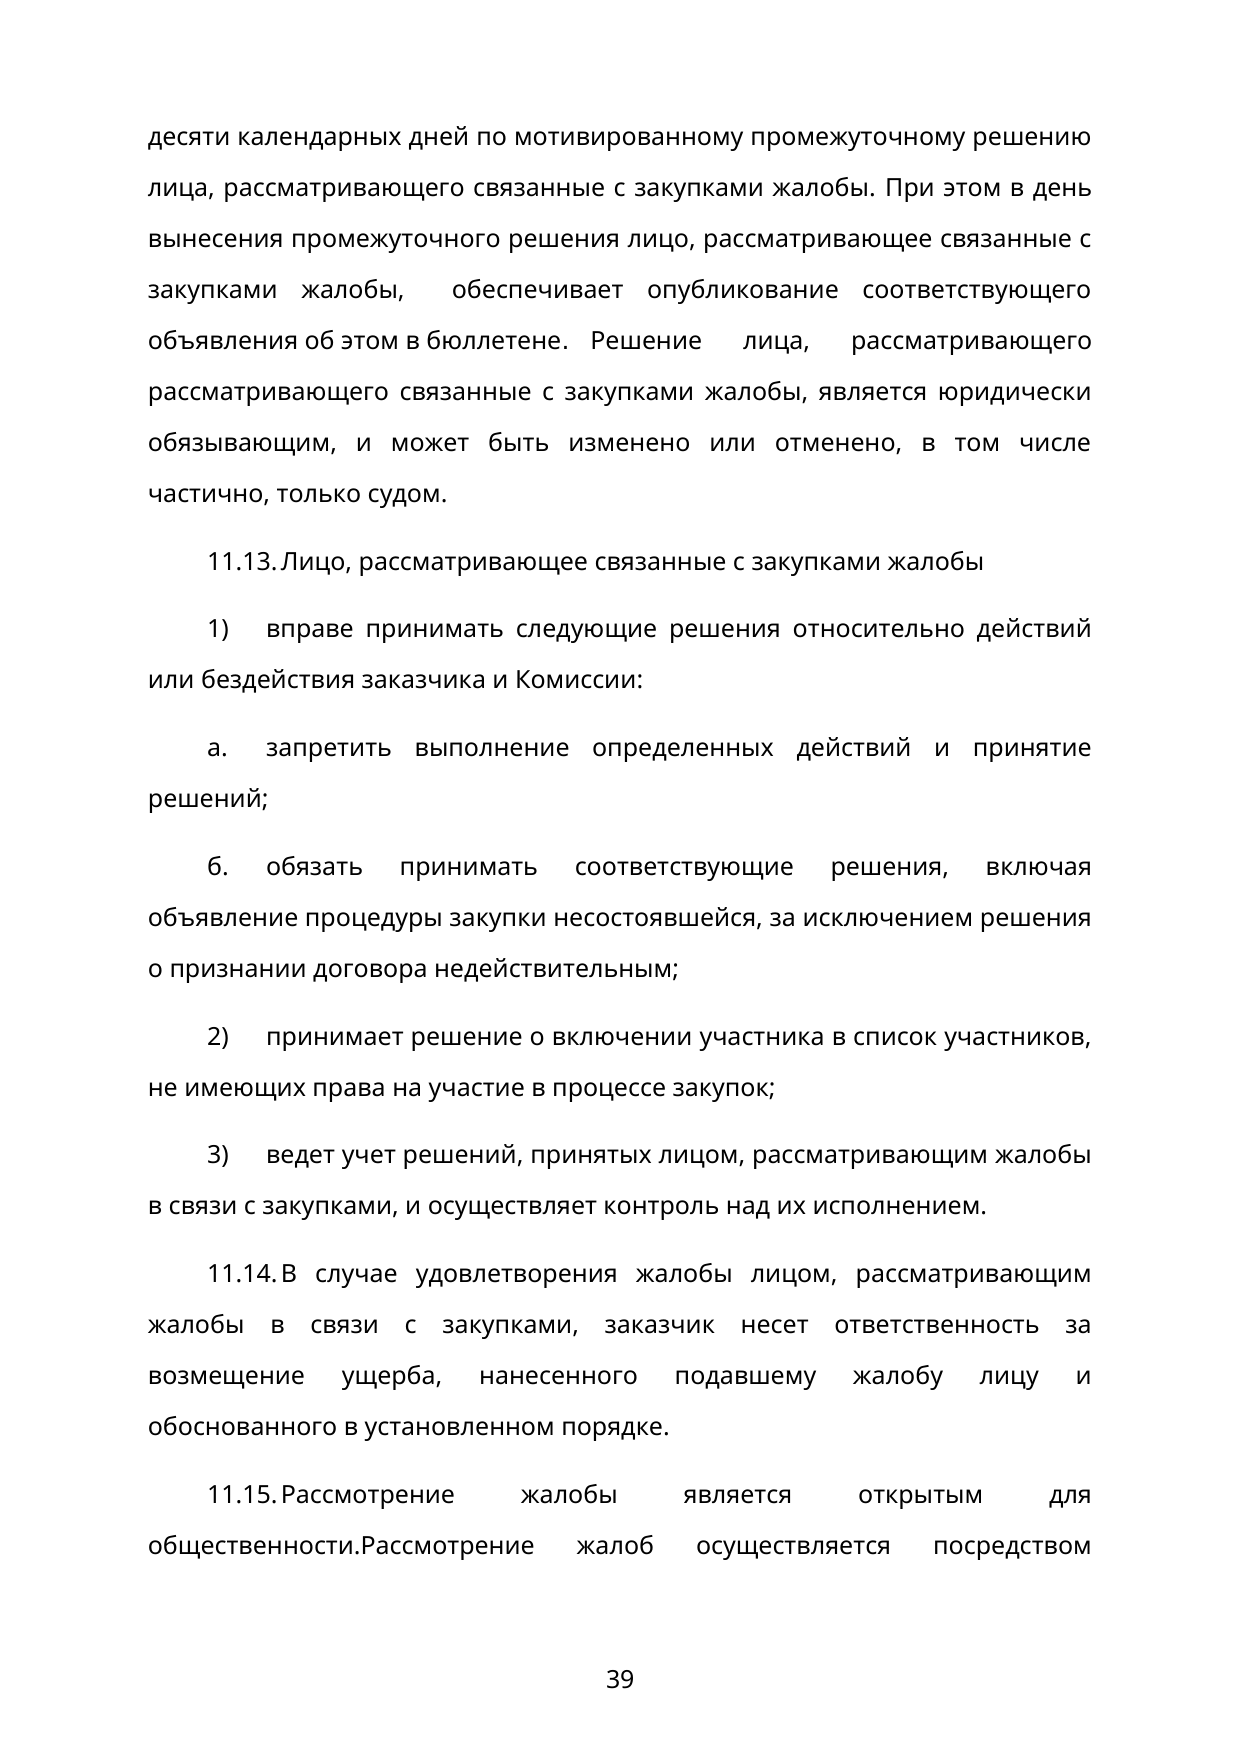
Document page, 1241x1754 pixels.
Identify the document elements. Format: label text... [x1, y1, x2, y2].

text 11.13. Лицо, рассматривающее связанные с закупками жалобы [148, 543, 1092, 577]
text 11.14. В случае удовлетворения жалобы лицом, рассматривающим жалобы в связи с закупками, заказчик несет ответственность за возмещение ущерба, нанесенного подавшему жалобу лицу и обоснованного в установленном порядке. [148, 1256, 1092, 1443]
text а. запретить выполнение определенных действий и принятие решений; [148, 730, 1092, 815]
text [148, 1477, 1092, 1562]
text б. обязать принимать соответствующие решения, включая объявление процедуры закупки несостоявшейся, за исключением решения о признании договора недействительным; [148, 848, 1092, 984]
text 1) вправе принимать следующие решения относительно действий или бездействия заказчика и Комиссии: [148, 611, 1092, 696]
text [148, 118, 1092, 509]
text 2) принимает решение о включении участника в список участников, не имеющих права на участие в процессе закупок; [148, 1018, 1092, 1103]
text 3) ведет учет решений, принятых лицом, рассматривающим жалобы в связи с закупками, и осуществляет контроль над их исполнением. [148, 1137, 1092, 1222]
